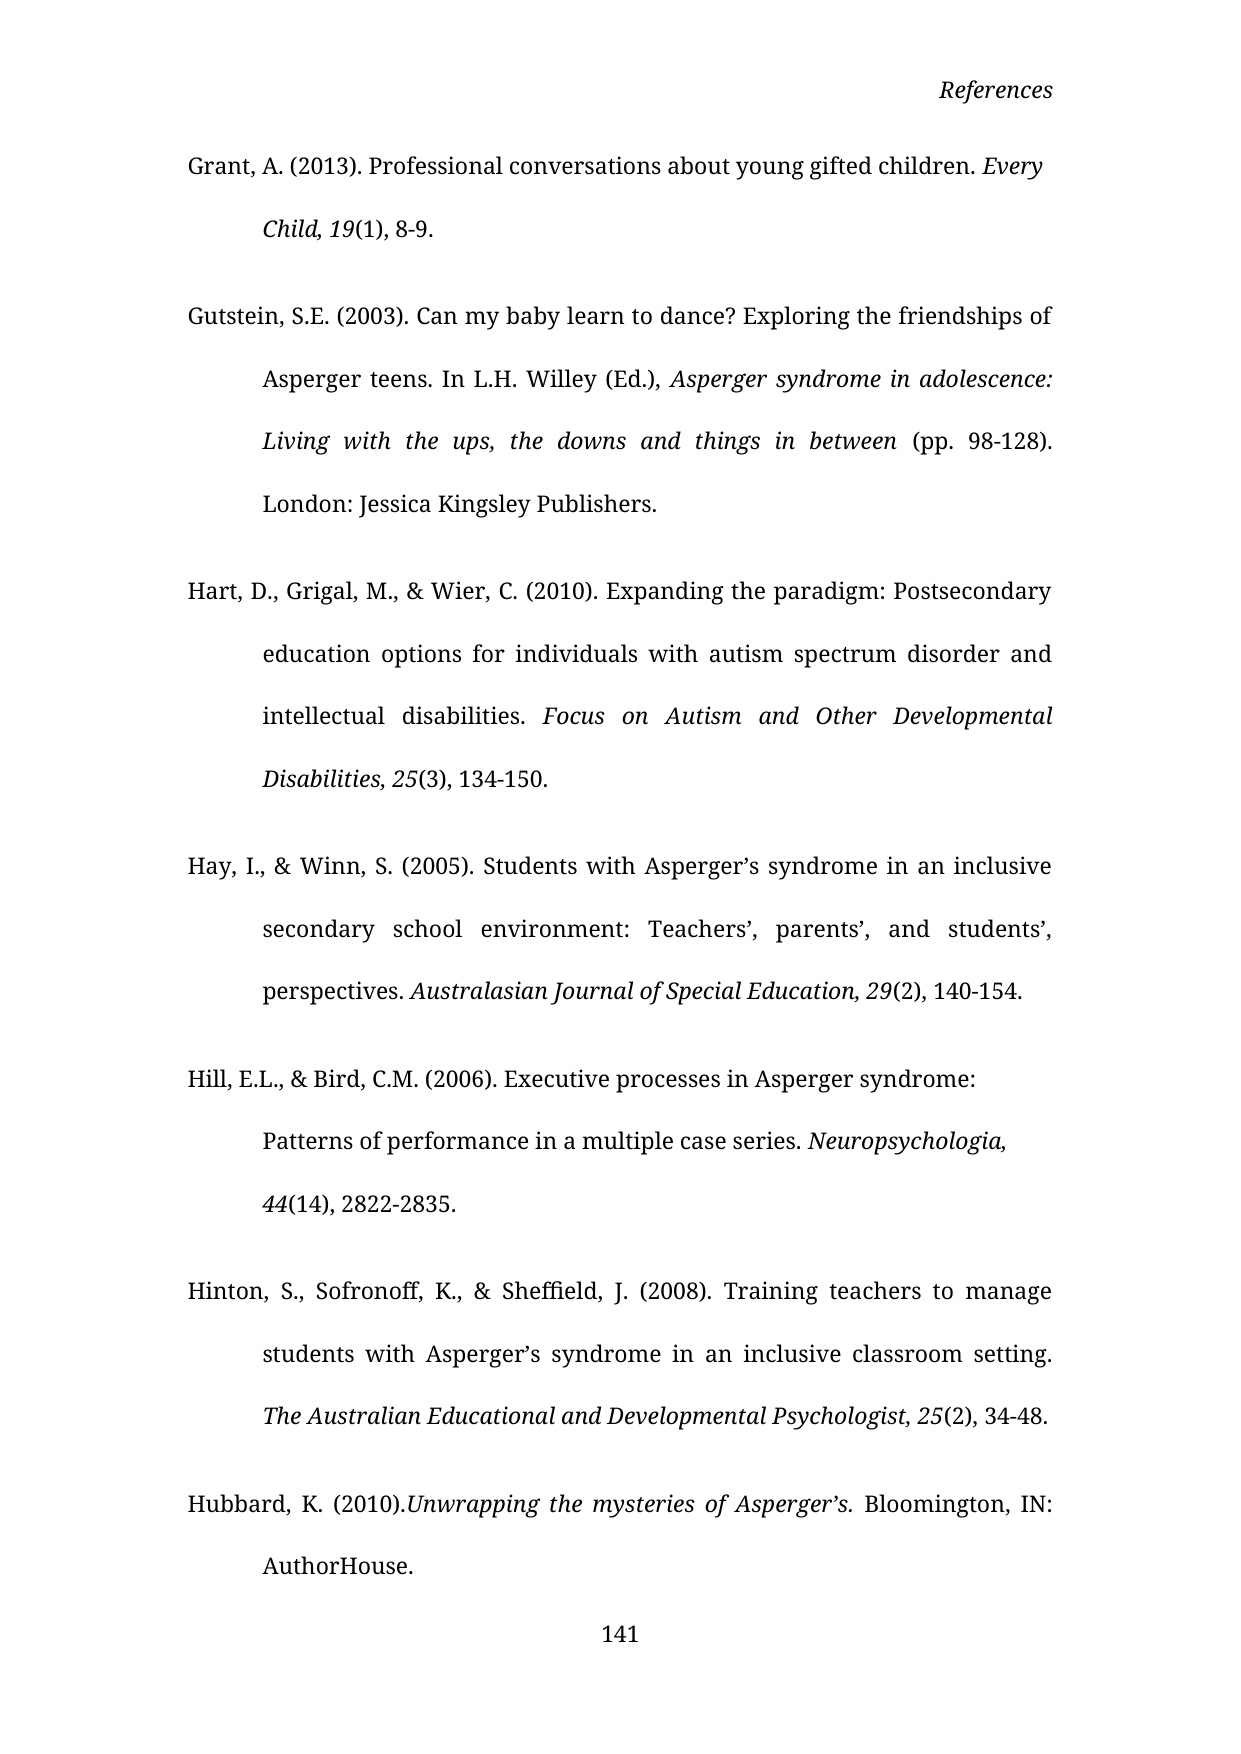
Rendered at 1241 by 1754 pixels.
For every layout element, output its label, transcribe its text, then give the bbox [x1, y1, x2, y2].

text Hay, I., & Winn, S. (2005). Students with Asperger’s syndrome in an inclusive secondary school environment: Teachers’, parents’, and students’, perspectives. Australasian Journal of Special Education, 29(2), 140-154. [187, 850, 1053, 1006]
text Hubbard, K. (2010).Unwrapping the mysteries of Asperger’s. Bloomington, IN: AuthorHouse. [187, 1487, 1053, 1581]
text Hinton, S., Sofronoff, K., & Sheffield, J. (2008). Training teachers to manage students with Asperger’s syndrome in an inclusive classroom setting. The Australian Educational and Developmental Psychologist, 25(2), 34-48. [187, 1275, 1053, 1431]
text Hill, E.L., & Bird, C.M. (2006). Executive processes in Asperger syndrome: Patterns of performance in a multiple case series. Neuropsychologia, 44(14), 2822-2835. [187, 1062, 1053, 1219]
text Hart, D., Grigal, M., & Wier, C. (2010). Expanding the paradigm: Postsecondary education options for individuals with autism spectrum disorder and intellectual disabilities. Focus on Autism and Other Developmental Disabilities, 25(3), 134-150. [187, 575, 1053, 794]
text Grant, A. (2013). Professional conversations about young gifted children. Every Child, 19(1), 8-9. [187, 150, 1053, 244]
text Gutstein, S.E. (2003). Can my baby learn to dance? Exploring the friendships of Asperger teens. In L.H. Willey (Ed.), Asperger syndrome in adolescence: Living with the ups, the downs and things in between (pp. 98-128). London: Jessica Kingsley Publishers. [187, 300, 1053, 519]
